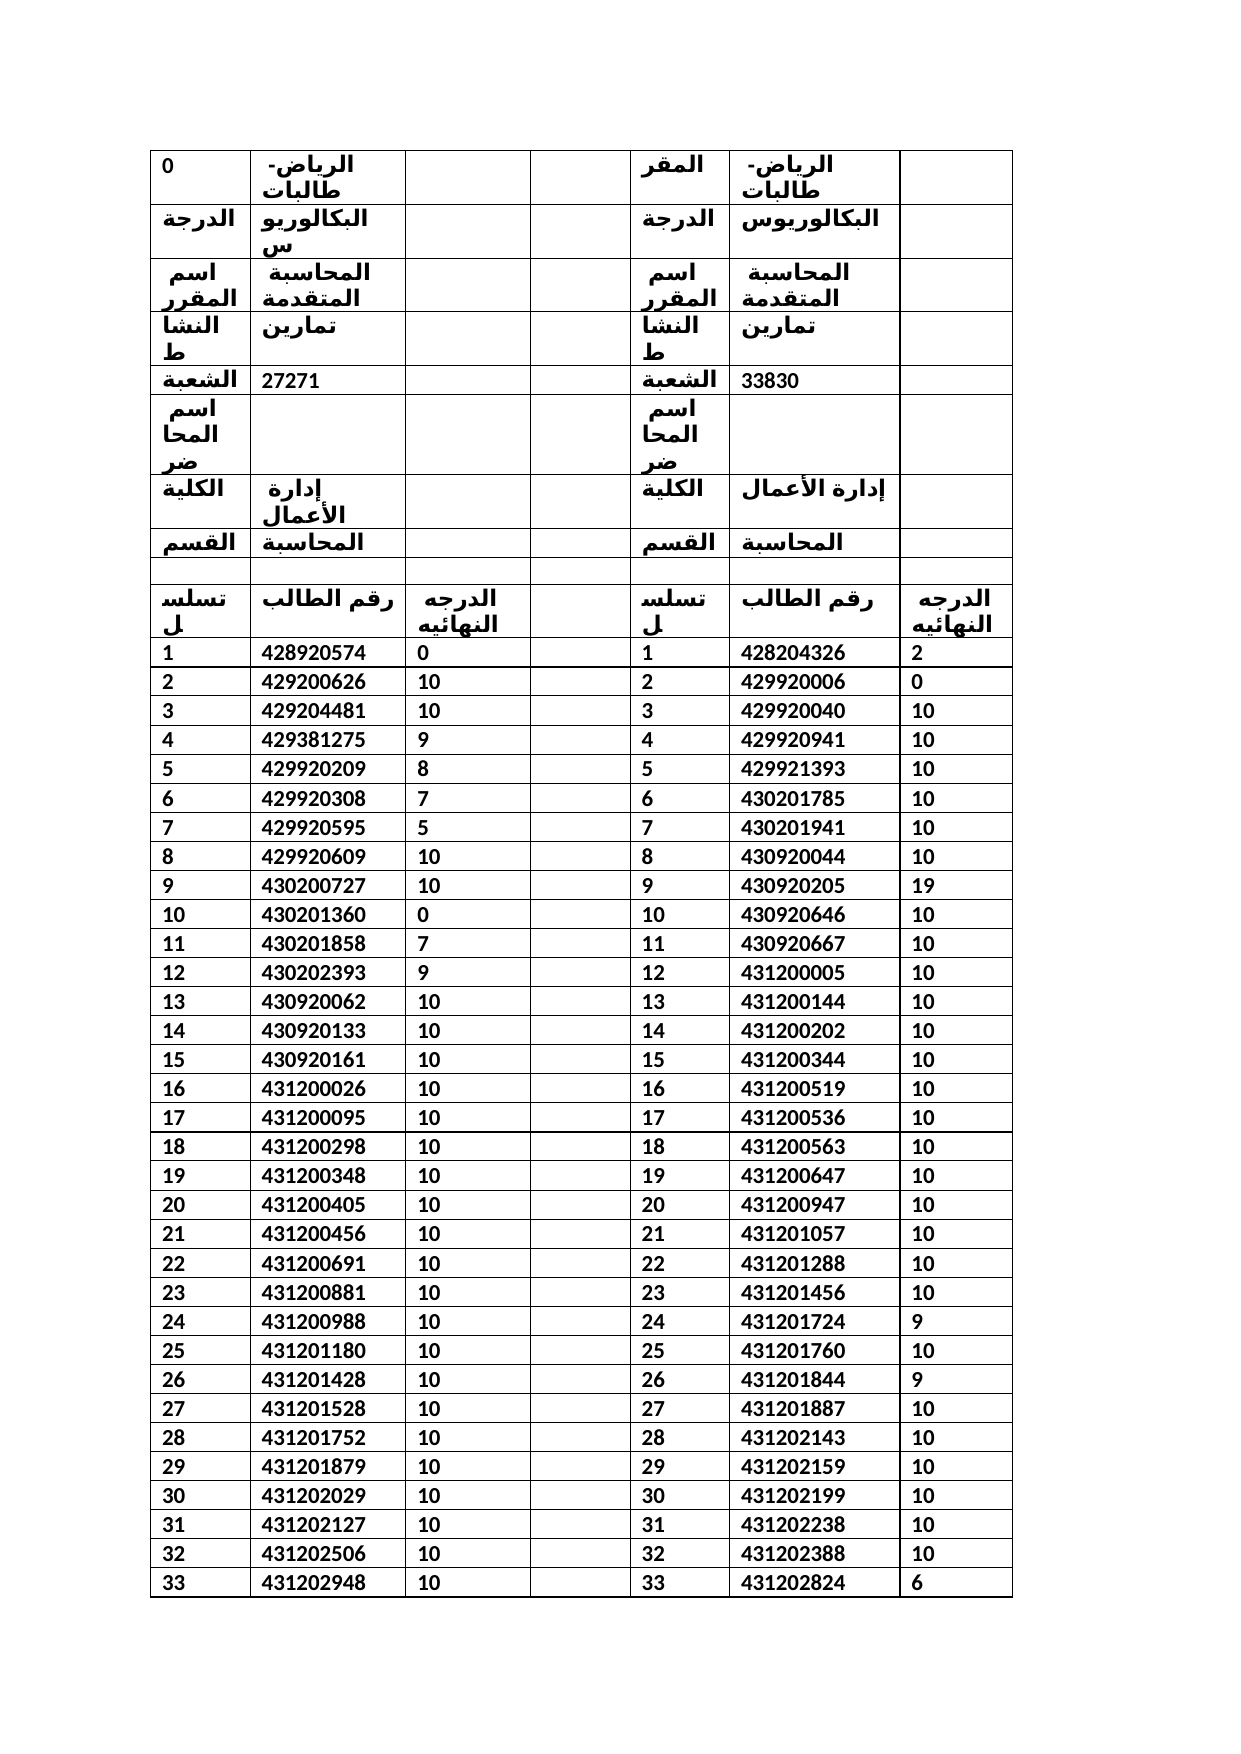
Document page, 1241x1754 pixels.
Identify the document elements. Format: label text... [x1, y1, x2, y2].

table_cell القسم [151, 529, 250, 557]
table_cell 7 [631, 813, 729, 841]
table_cell 0 [406, 638, 530, 666]
table_cell 431201760 [730, 1336, 899, 1364]
table_cell إدارة الأعمال [251, 475, 405, 528]
table_cell 431200691 [251, 1249, 405, 1277]
table_cell 30 [631, 1481, 729, 1509]
table_cell 431201887 [730, 1394, 899, 1422]
table_cell 10 [901, 1539, 1012, 1567]
table_cell 10 [406, 1539, 530, 1567]
table_cell 2 [901, 638, 1012, 666]
table_cell 10 [901, 1423, 1012, 1451]
table_cell 10 [901, 1278, 1012, 1306]
table_cell 430920044 [730, 842, 899, 870]
table_cell 13 [151, 987, 250, 1015]
table_cell 24 [151, 1307, 250, 1335]
table_cell 10 [406, 1336, 530, 1364]
table_cell 2 [151, 668, 250, 695]
table_cell 17 [631, 1103, 729, 1131]
table_cell 431200005 [730, 958, 899, 986]
table_cell [531, 929, 630, 957]
table_cell 10 [901, 1016, 1012, 1044]
table_cell 10 [406, 1220, 530, 1248]
table_cell 27271 [251, 366, 405, 394]
table_cell 10 [901, 1133, 1012, 1160]
table_cell 8 [406, 755, 530, 783]
table_cell 18 [631, 1133, 729, 1160]
table_cell 6 [901, 1568, 1012, 1596]
table_cell 429204481 [251, 696, 405, 724]
table_header [901, 151, 1012, 204]
table_cell [531, 696, 630, 724]
table_cell 6 [151, 784, 250, 812]
table_cell 429381275 [251, 726, 405, 753]
table_cell النشاط [151, 312, 250, 365]
table_cell 10 [406, 987, 530, 1015]
table_cell 430920646 [730, 900, 899, 928]
table_cell 10 [406, 871, 530, 899]
table_cell [730, 395, 899, 474]
table_cell 8 [151, 842, 250, 870]
table_cell [901, 366, 1012, 394]
table_cell 22 [151, 1249, 250, 1277]
table_cell 28 [151, 1423, 250, 1451]
table_cell 431202143 [730, 1423, 899, 1451]
table_cell 10 [901, 696, 1012, 724]
table_cell [531, 784, 630, 812]
table_cell 3 [631, 696, 729, 724]
table_cell 431202238 [730, 1510, 899, 1538]
table_header [406, 151, 530, 204]
table_cell 10 [406, 1074, 530, 1102]
table_cell [531, 958, 630, 986]
table_cell 10 [406, 1161, 530, 1189]
table_cell 429921393 [730, 755, 899, 783]
table_cell 10 [406, 1365, 530, 1393]
table_cell 431201752 [251, 1423, 405, 1451]
table_cell [901, 529, 1012, 557]
table_cell 26 [631, 1365, 729, 1393]
table_cell 10 [901, 1191, 1012, 1218]
table_cell 10 [901, 1394, 1012, 1422]
table_cell [531, 813, 630, 841]
table_cell [531, 312, 630, 365]
table_cell اسم المقرر [151, 259, 250, 311]
table_cell 429200626 [251, 668, 405, 695]
table_cell 431200563 [730, 1133, 899, 1160]
table_header [531, 151, 630, 204]
table_cell 10 [406, 1568, 530, 1596]
table_cell 10 [406, 668, 530, 695]
table_cell 23 [151, 1278, 250, 1306]
table_cell إدارة الأعمال [730, 475, 899, 528]
table_cell 10 [406, 1103, 530, 1131]
table_cell 10 [901, 1103, 1012, 1131]
table_cell [406, 475, 530, 528]
table_cell المحاسبة [251, 529, 405, 557]
table_header الرياض- طالبات [251, 151, 405, 204]
table_cell 9 [406, 726, 530, 753]
table_cell 12 [151, 958, 250, 986]
table_cell [531, 1510, 630, 1538]
table_cell [531, 1016, 630, 1044]
table_cell [531, 871, 630, 899]
table_cell 430920205 [730, 871, 899, 899]
table_cell 431202948 [251, 1568, 405, 1596]
table_cell [531, 668, 630, 695]
table_cell 14 [151, 1016, 250, 1044]
table_cell 430200727 [251, 871, 405, 899]
table_cell 10 [901, 958, 1012, 986]
table_cell 14 [631, 1016, 729, 1044]
table_header المقر [631, 151, 729, 204]
table_cell [901, 475, 1012, 528]
table_cell 430920667 [730, 929, 899, 957]
table_cell 10 [406, 1249, 530, 1277]
table_cell 10 [406, 1452, 530, 1480]
table_cell [531, 1481, 630, 1509]
table_cell 10 [901, 1336, 1012, 1364]
table_cell 28 [631, 1423, 729, 1451]
table_cell 21 [151, 1220, 250, 1248]
table_cell 431200536 [730, 1103, 899, 1131]
table_cell 30 [151, 1481, 250, 1509]
table_cell الدرجه النهائيه [406, 585, 530, 637]
table_cell [531, 1423, 630, 1451]
table_cell النشاط [631, 312, 729, 365]
table_cell [251, 558, 405, 583]
table_cell [901, 558, 1012, 583]
table_cell [531, 1365, 630, 1393]
table_cell 431200095 [251, 1103, 405, 1131]
table_cell [901, 395, 1012, 474]
table_cell 8 [631, 842, 729, 870]
table_cell 9 [901, 1365, 1012, 1393]
table_cell 15 [151, 1045, 250, 1073]
table_cell 431201456 [730, 1278, 899, 1306]
table_cell 10 [406, 1394, 530, 1422]
table_cell [406, 312, 530, 365]
table_cell 31 [631, 1510, 729, 1538]
table_cell [531, 259, 630, 311]
table_cell 10 [406, 1016, 530, 1044]
table_cell [531, 1103, 630, 1131]
table_cell 431200988 [251, 1307, 405, 1335]
table_cell 431202388 [730, 1539, 899, 1567]
table_cell 21 [631, 1220, 729, 1248]
table_cell القسم [631, 529, 729, 557]
table_cell 428204326 [730, 638, 899, 666]
table_cell 10 [406, 1133, 530, 1160]
table_cell 11 [631, 929, 729, 957]
table_cell 5 [151, 755, 250, 783]
table_cell 4 [151, 726, 250, 753]
table_cell [406, 366, 530, 394]
table_cell [531, 1539, 630, 1567]
table_cell [531, 1220, 630, 1248]
table_cell 431200647 [730, 1161, 899, 1189]
table_cell 7 [151, 813, 250, 841]
table_cell 431201724 [730, 1307, 899, 1335]
table_cell 16 [631, 1074, 729, 1102]
table_cell [531, 726, 630, 753]
table_cell 9 [406, 958, 530, 986]
table_cell [730, 558, 899, 583]
table_cell [531, 987, 630, 1015]
table_cell 1 [151, 638, 250, 666]
table_cell 431202029 [251, 1481, 405, 1509]
table_cell 431201428 [251, 1365, 405, 1393]
table_cell [531, 366, 630, 394]
table_cell اسم المحاضر [631, 395, 729, 474]
table_cell 429920595 [251, 813, 405, 841]
table_cell 10 [406, 1278, 530, 1306]
table_cell 4 [631, 726, 729, 753]
table_cell 431202159 [730, 1452, 899, 1480]
table_cell 430201360 [251, 900, 405, 928]
table_cell 10 [901, 1249, 1012, 1277]
table_cell 10 [901, 1074, 1012, 1102]
table_cell 429920040 [730, 696, 899, 724]
table_cell [531, 205, 630, 257]
table_cell [531, 395, 630, 474]
table_cell [531, 755, 630, 783]
table_cell 431200298 [251, 1133, 405, 1160]
table_cell 24 [631, 1307, 729, 1335]
table_cell 429920308 [251, 784, 405, 812]
table_cell 431200456 [251, 1220, 405, 1248]
table_cell 431202199 [730, 1481, 899, 1509]
table_cell [406, 558, 530, 583]
table_cell المحاسبة المتقدمة [251, 259, 405, 311]
table_cell 430920133 [251, 1016, 405, 1044]
table_cell 13 [631, 987, 729, 1015]
table_cell [901, 259, 1012, 311]
table_cell 430201785 [730, 784, 899, 812]
table_cell 10 [901, 726, 1012, 753]
table_cell 428920574 [251, 638, 405, 666]
table_cell [151, 558, 250, 583]
table_cell 429920941 [730, 726, 899, 753]
table_cell 10 [406, 1423, 530, 1451]
table_cell 10 [406, 1307, 530, 1335]
table_cell 431200202 [730, 1016, 899, 1044]
table_cell [531, 1045, 630, 1073]
table_cell تمارين [251, 312, 405, 365]
table_cell 431201528 [251, 1394, 405, 1422]
table_cell [531, 1074, 630, 1102]
table_cell المحاسبة المتقدمة [730, 259, 899, 311]
table_cell 2 [631, 668, 729, 695]
table_cell 33 [151, 1568, 250, 1596]
table_cell 29 [151, 1452, 250, 1480]
table_cell [531, 529, 630, 557]
table_cell 431200405 [251, 1191, 405, 1218]
table_cell 31 [151, 1510, 250, 1538]
table_cell رقم الطالب [251, 585, 405, 637]
table_cell 431200348 [251, 1161, 405, 1189]
table_cell الشعبة [631, 366, 729, 394]
table_cell 7 [406, 784, 530, 812]
table_header 0 [151, 151, 250, 204]
table_cell 10 [406, 696, 530, 724]
table_cell 20 [151, 1191, 250, 1218]
table_cell [406, 259, 530, 311]
table_cell 431202127 [251, 1510, 405, 1538]
table_cell الدرجة [151, 205, 250, 257]
table_cell 22 [631, 1249, 729, 1277]
table_cell 10 [901, 842, 1012, 870]
table_cell 29 [631, 1452, 729, 1480]
table_cell 431201057 [730, 1220, 899, 1248]
table_cell 430201858 [251, 929, 405, 957]
table_cell [406, 205, 530, 257]
table_cell 431200881 [251, 1278, 405, 1306]
table_cell [406, 395, 530, 474]
table_cell 430201941 [730, 813, 899, 841]
table_cell 429920209 [251, 755, 405, 783]
table_cell 16 [151, 1074, 250, 1102]
table_cell [531, 1568, 630, 1596]
table_cell 10 [406, 1481, 530, 1509]
table_cell 27 [631, 1394, 729, 1422]
table_cell 32 [631, 1539, 729, 1567]
table_cell 18 [151, 1133, 250, 1160]
table_cell 10 [406, 1045, 530, 1073]
table_cell 7 [406, 929, 530, 957]
table_cell 10 [901, 987, 1012, 1015]
table_cell [631, 558, 729, 583]
table_cell 10 [406, 1191, 530, 1218]
table_cell [531, 900, 630, 928]
table_cell 19 [151, 1161, 250, 1189]
table_cell 26 [151, 1365, 250, 1393]
table_cell الشعبة [151, 366, 250, 394]
table_cell 10 [901, 1220, 1012, 1248]
table_cell 27 [151, 1394, 250, 1422]
table_cell 32 [151, 1539, 250, 1567]
table_cell 5 [406, 813, 530, 841]
table_cell 430202393 [251, 958, 405, 986]
table_cell 33830 [730, 366, 899, 394]
table_cell تمارين [730, 312, 899, 365]
table_cell تسلسل [631, 585, 729, 637]
table_cell [531, 1249, 630, 1277]
table_cell 431200144 [730, 987, 899, 1015]
table_cell المحاسبة [730, 529, 899, 557]
table_cell 431201844 [730, 1365, 899, 1393]
table_cell الكلية [631, 475, 729, 528]
table_cell 431200344 [730, 1045, 899, 1073]
table_header الرياض- طالبات [730, 151, 899, 204]
table_cell 430920062 [251, 987, 405, 1015]
table_cell [531, 558, 630, 583]
table_cell [531, 1133, 630, 1160]
table_cell 15 [631, 1045, 729, 1073]
table_cell 17 [151, 1103, 250, 1131]
table_cell 431200519 [730, 1074, 899, 1102]
table_cell 9 [631, 871, 729, 899]
table_cell [531, 638, 630, 666]
table_cell 10 [631, 900, 729, 928]
table_cell [531, 842, 630, 870]
table_cell 19 [901, 871, 1012, 899]
table_cell [406, 529, 530, 557]
table_cell 9 [901, 1307, 1012, 1335]
table_cell 431200026 [251, 1074, 405, 1102]
table_cell 431202506 [251, 1539, 405, 1567]
table_cell 10 [901, 755, 1012, 783]
table_cell 10 [901, 1452, 1012, 1480]
table_cell 10 [406, 1510, 530, 1538]
table_cell 431201288 [730, 1249, 899, 1277]
table_cell 10 [901, 784, 1012, 812]
table_cell [531, 1307, 630, 1335]
table_cell 10 [901, 813, 1012, 841]
table_cell الدرجة [631, 205, 729, 257]
table_cell 10 [151, 900, 250, 928]
table_cell 10 [901, 1045, 1012, 1073]
table_cell [531, 475, 630, 528]
table_cell [531, 1161, 630, 1189]
table_cell [531, 1394, 630, 1422]
table_cell 431202824 [730, 1568, 899, 1596]
table_cell 429920609 [251, 842, 405, 870]
table_cell 10 [901, 1510, 1012, 1538]
table_cell [531, 1452, 630, 1480]
table_cell 9 [151, 871, 250, 899]
table_cell 1 [631, 638, 729, 666]
table_cell 6 [631, 784, 729, 812]
table_cell 25 [631, 1336, 729, 1364]
table_cell 12 [631, 958, 729, 986]
table_cell [251, 395, 405, 474]
table_cell [531, 1336, 630, 1364]
table_cell تسلسل [151, 585, 250, 637]
table_cell 20 [631, 1191, 729, 1218]
table_cell [901, 312, 1012, 365]
table_cell [531, 585, 630, 637]
table_cell الدرجه النهائيه [901, 585, 1012, 637]
table_cell اسم المقرر [631, 259, 729, 311]
table_cell [901, 205, 1012, 257]
table_cell [531, 1191, 630, 1218]
table_cell البكالوريوس [730, 205, 899, 257]
table_cell 25 [151, 1336, 250, 1364]
table_cell البكالوريوس [251, 205, 405, 257]
table_cell 431200947 [730, 1191, 899, 1218]
table_cell 431201180 [251, 1336, 405, 1364]
table_cell [531, 1278, 630, 1306]
table_cell الكلية [151, 475, 250, 528]
table_cell 5 [631, 755, 729, 783]
table_cell 0 [901, 668, 1012, 695]
table_cell 23 [631, 1278, 729, 1306]
table_cell 10 [901, 900, 1012, 928]
table_cell 0 [406, 900, 530, 928]
table_cell رقم الطالب [730, 585, 899, 637]
table_cell 429920006 [730, 668, 899, 695]
table_cell 19 [631, 1161, 729, 1189]
table_cell اسم المحاضر [151, 395, 250, 474]
table_cell 431201879 [251, 1452, 405, 1480]
table_cell 33 [631, 1568, 729, 1596]
table_cell 10 [901, 1161, 1012, 1189]
table_cell 11 [151, 929, 250, 957]
table_cell 10 [406, 842, 530, 870]
table_cell 10 [901, 929, 1012, 957]
table_cell 430920161 [251, 1045, 405, 1073]
table_cell 10 [901, 1481, 1012, 1509]
table_cell 3 [151, 696, 250, 724]
